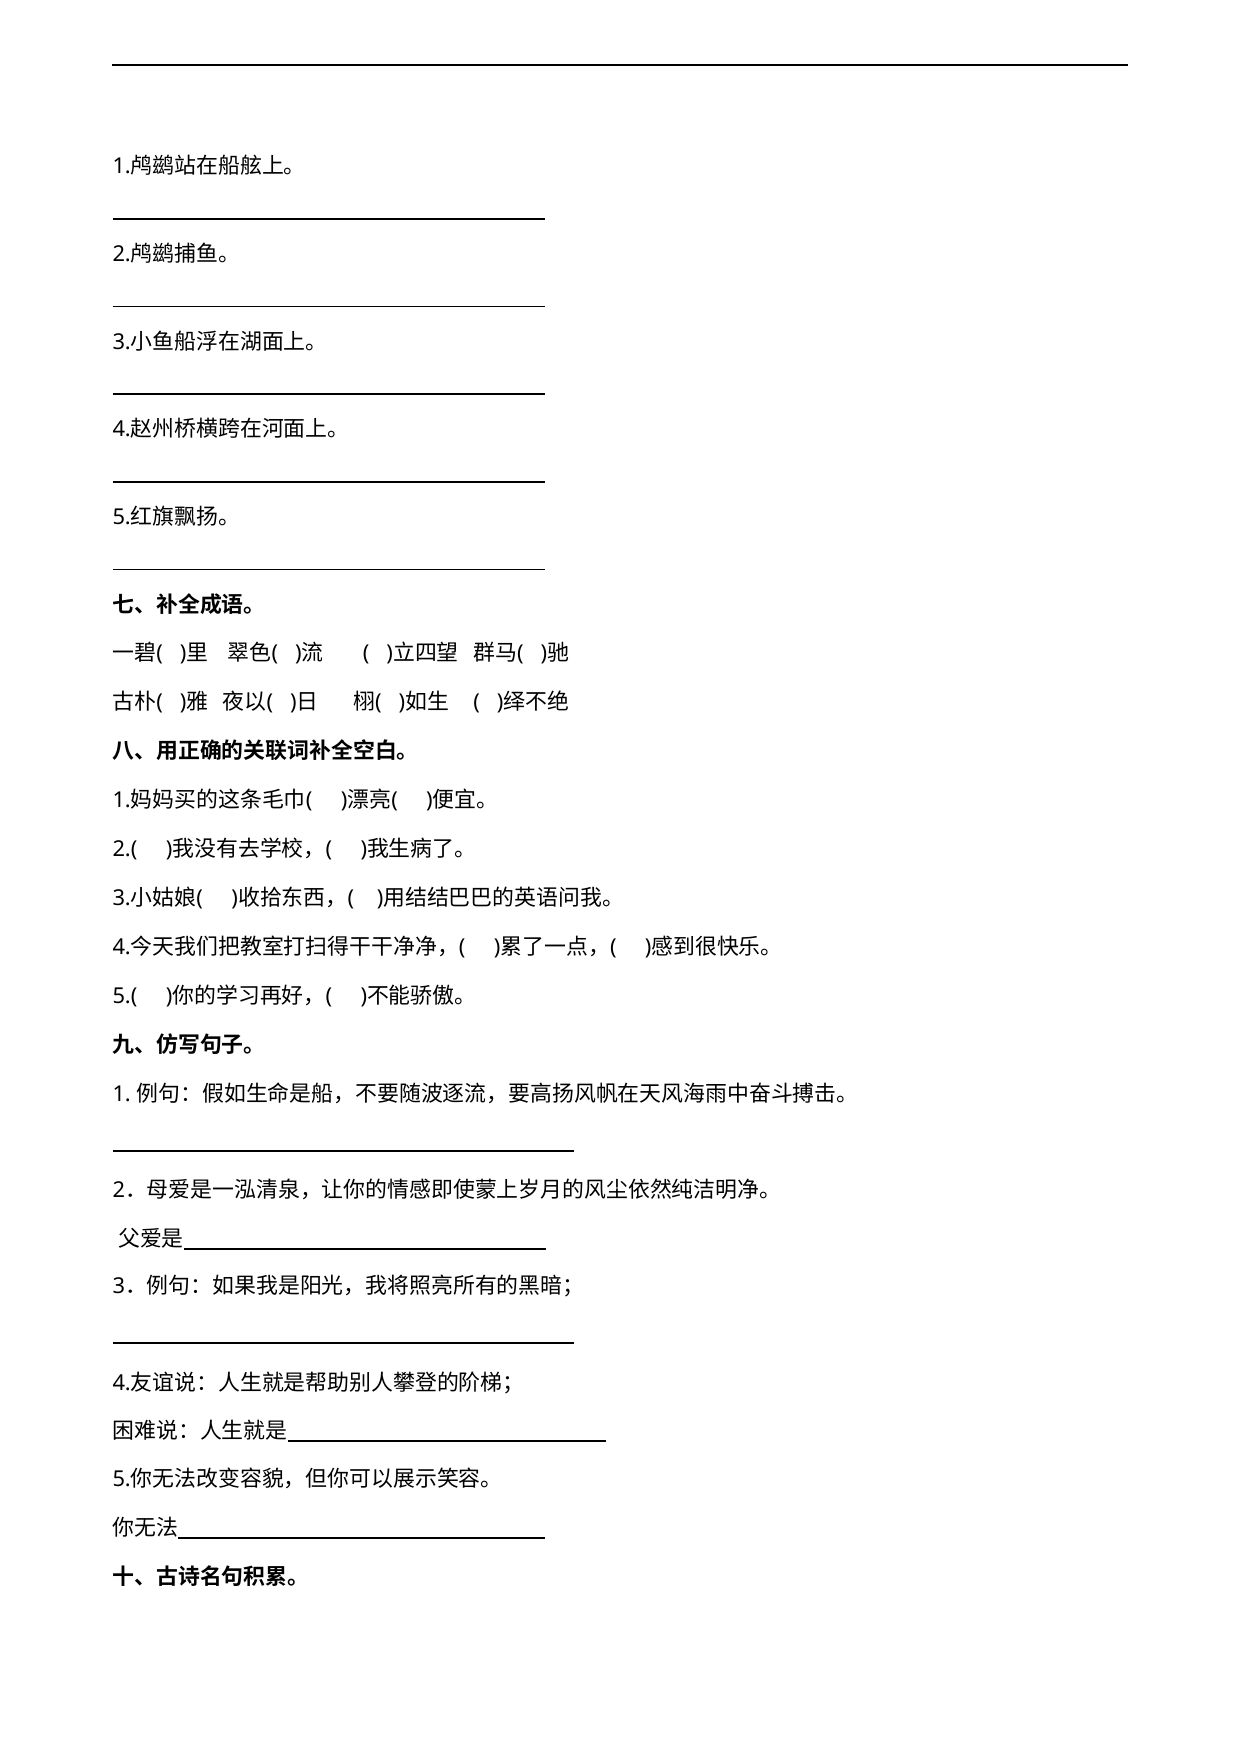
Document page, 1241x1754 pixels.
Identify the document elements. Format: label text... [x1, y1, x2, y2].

text 3.小姑娘( )收拾东西，( )用结结巴巴的英语问我。 [112, 879, 1128, 912]
text 2.( )我没有去学校，( )我生病了。 [112, 830, 1128, 863]
text 1.鸬鹚站在船舷上。 [112, 148, 1128, 180]
text 1.妈妈买的这条毛巾( )漂亮( )便宜。 [112, 781, 1128, 814]
text 4.友谊说：人生就是帮助别人攀登的阶梯； [112, 1364, 1128, 1397]
text 1. 例句：假如生命是船，不要随波逐流，要高扬风帆在天风海雨中奋斗搏击。 [112, 1075, 1128, 1108]
text 你无法 [112, 1509, 1128, 1542]
text 3．例句：如果我是阳光，我将照亮所有的黑暗； [112, 1268, 1128, 1300]
text 2．母爱是一泓清泉，让你的情感即使蒙上岁月的风尘依然纯洁明净。 [112, 1172, 1128, 1205]
text 七、补全成语。 [112, 587, 1128, 618]
text 八、用正确的关联词补全空白。 [112, 732, 1128, 765]
text 4.今天我们把教室打扫得干干净净，( )累了一点，( )感到很快乐。 [112, 928, 1128, 961]
text 一碧( )里 翠色( )流 ( )立四望 群马( )驰 [112, 634, 1128, 667]
text 九、仿写句子。 [112, 1026, 1128, 1059]
text 困难说：人生就是 [112, 1413, 1128, 1444]
list 古诗名句积累。[来源:学科网] [112, 1558, 1128, 1591]
text 5.你无法改变容貌，但你可以展示笑容。 [112, 1460, 1128, 1493]
text 2.鸬鹚捕鱼。 [112, 236, 1128, 268]
text 3.小鱼船浮在湖面上。 [112, 324, 1128, 355]
text 古朴( )雅 夜以( )日 栩( )如生 ( )绎不绝 [112, 683, 1128, 716]
text 5.( )你的学习再好，( )不能骄傲。 [112, 977, 1128, 1010]
text 5.红旗飘扬。 [112, 499, 1128, 531]
text 4.赵州桥横跨在河面上。 [112, 411, 1128, 443]
text 父爱是 [112, 1221, 1128, 1252]
